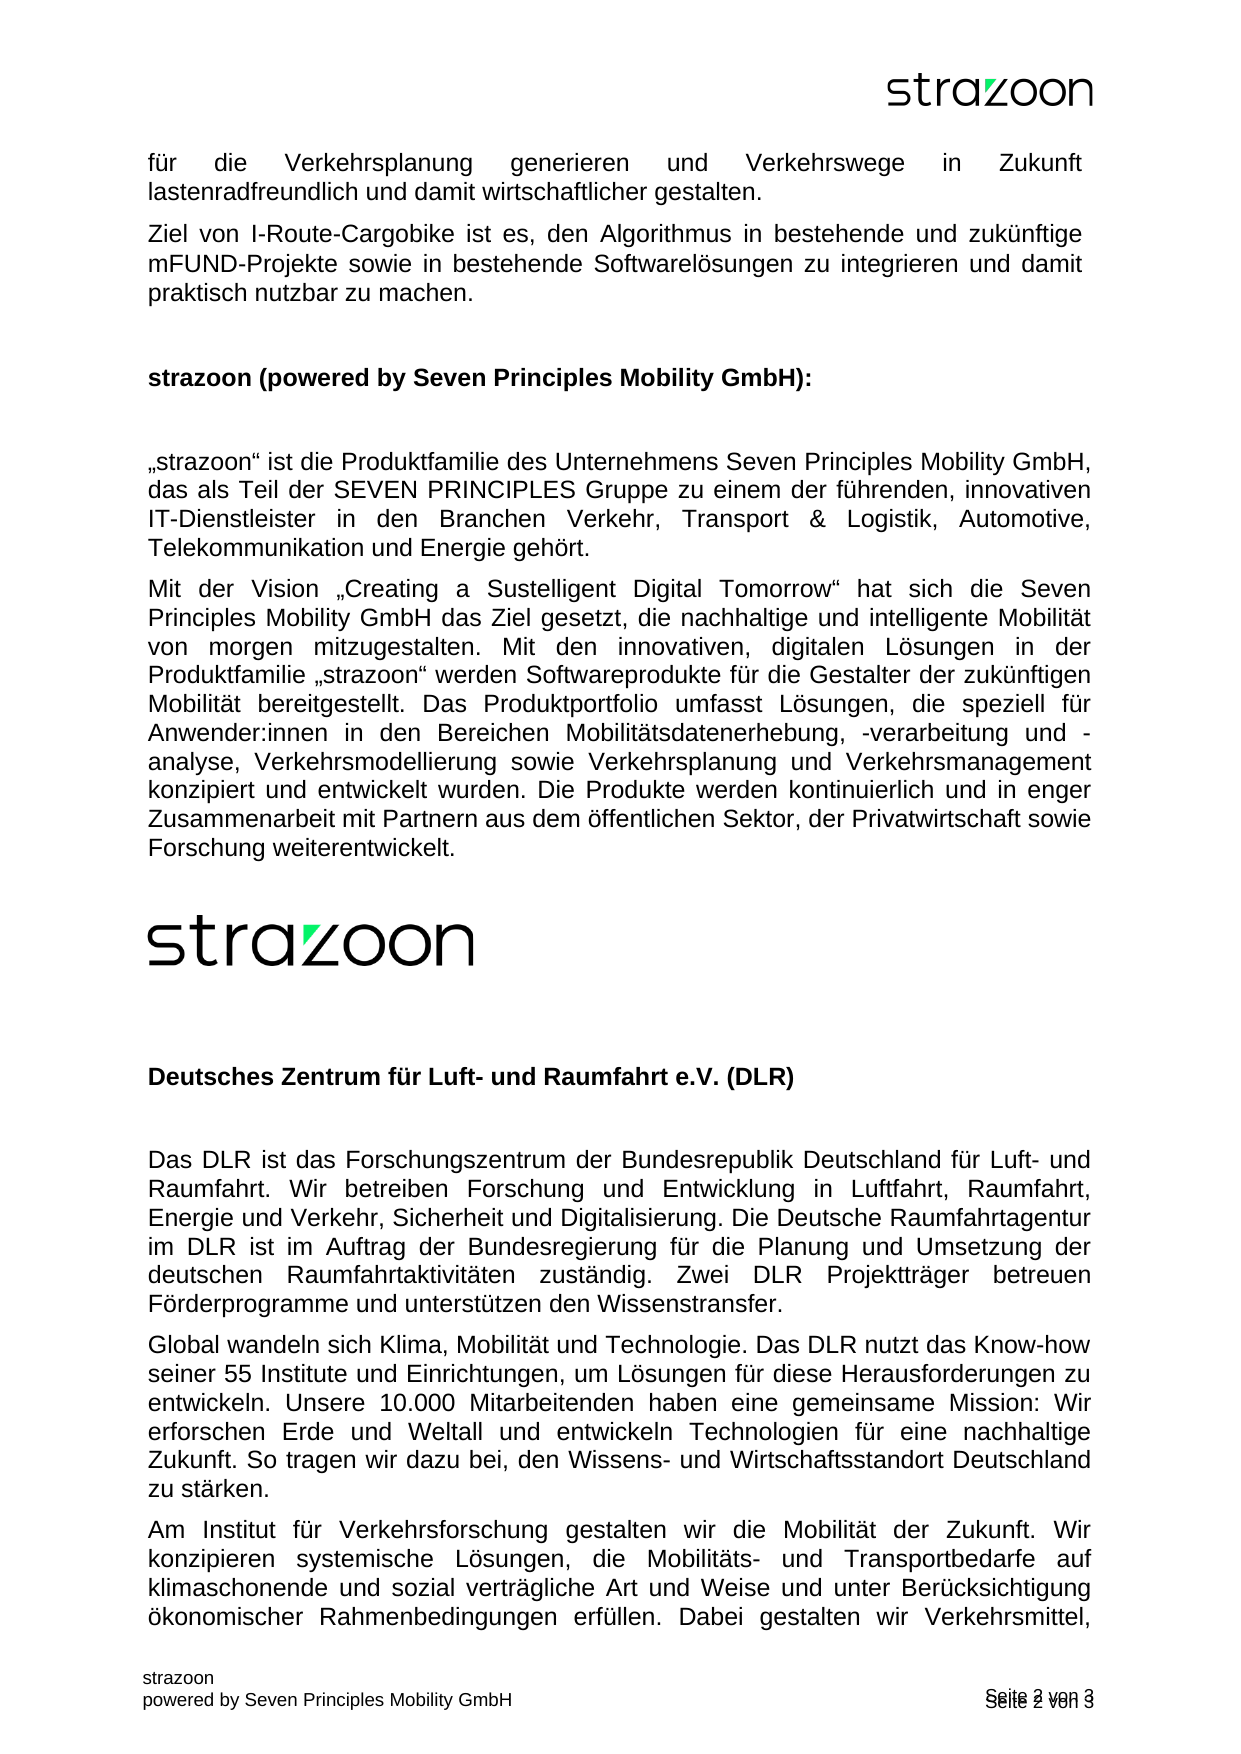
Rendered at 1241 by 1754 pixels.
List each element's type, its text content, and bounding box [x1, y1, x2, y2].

text Mit der Vision „Creating a Sustelligent Digital Tomorrow“ hat sich die Seven Principles Mobility GmbH das Ziel gesetzt, die nachhaltige und intelligente Mobilität von morgen mitzugestalten. Mit den innovativen, digitalen Lösungen in der Produktfamilie „strazoon“ werden Softwareprodukte für die Gestalter der zukünftigen Mobilität bereitgestellt. Das Produktportfolio umfasst Lösungen, die speziell für Anwender:innen in den Bereichen Mobilitätsdatenerhebung, -verarbeitung und -analyse, Verkehrsmodellierung sowie Verkehrsplanung und Verkehrsmanagement konzipiert und entwickelt wurden. Die Produkte werden kontinuierlich und in enger Zusammenarbeit mit Partnern aus dem öffentlichen Sektor, der Privatwirtschaft sowie Forschung weiterentwickelt. [148, 574, 1093, 862]
picture [887, 73, 1093, 106]
text „strazoon“ ist die Produktfamilie des Unternehmens Seven Principles Mobility GmbH, das als Teil der SEVEN PRINCIPLES Gruppe zu einem der führenden, innovativen IT-Dienstleister in den Branchen Verkehr, Transport & Logistik, Automotive, Telekommunikation und Energie gehört. [148, 447, 1093, 562]
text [148, 1516, 1093, 1631]
text strazoon (powered by Seven Principles Mobility GmbH): [148, 363, 1084, 391]
picture [147, 915, 474, 966]
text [148, 148, 1084, 206]
text Deutsches Zentrum für Luft- und Raumfahrt e.V. (DLR) [148, 1062, 1084, 1091]
text Das DLR ist das Forschungszentrum der Bundesrepublik Deutschland für Luft- und Raumfahrt. Wir betreiben Forschung und Entwicklung in Luftfahrt, Raumfahrt, Energie und Verkehr, Sicherheit und Digitalisierung. Die Deutsche Raumfahrtagentur im DLR ist im Auftrag der Bundesregierung für die Planung und Umsetzung der deutschen Raumfahrtaktivitäten zuständig. Zwei DLR Projektträger betreuen Förderprogramme und unterstützen den Wissenstransfer. [148, 1146, 1093, 1318]
text Ziel von I-Route-Cargobike ist es, den Algorithmus in bestehende und zukünftige mFUND-Projekte sowie in bestehende Softwarelösungen zu integrieren und damit praktisch nutzbar zu machen. [148, 219, 1084, 307]
text Global wandeln sich Klima, Mobilität und Technologie. Das DLR nutzt das Know-how seiner 55 Institute und Einrichtungen, um Lösungen für diese Herausforderungen zu entwickeln. Unsere 10.000 Mitarbeitenden haben eine gemeinsame Mission: Wir erforschen Erde und Weltall und entwickeln Technologien für eine nachhaltige Zukunft. So tragen wir dazu bei, den Wissens- und Wirtschaftsstandort Deutschland zu stärken. [148, 1331, 1093, 1503]
